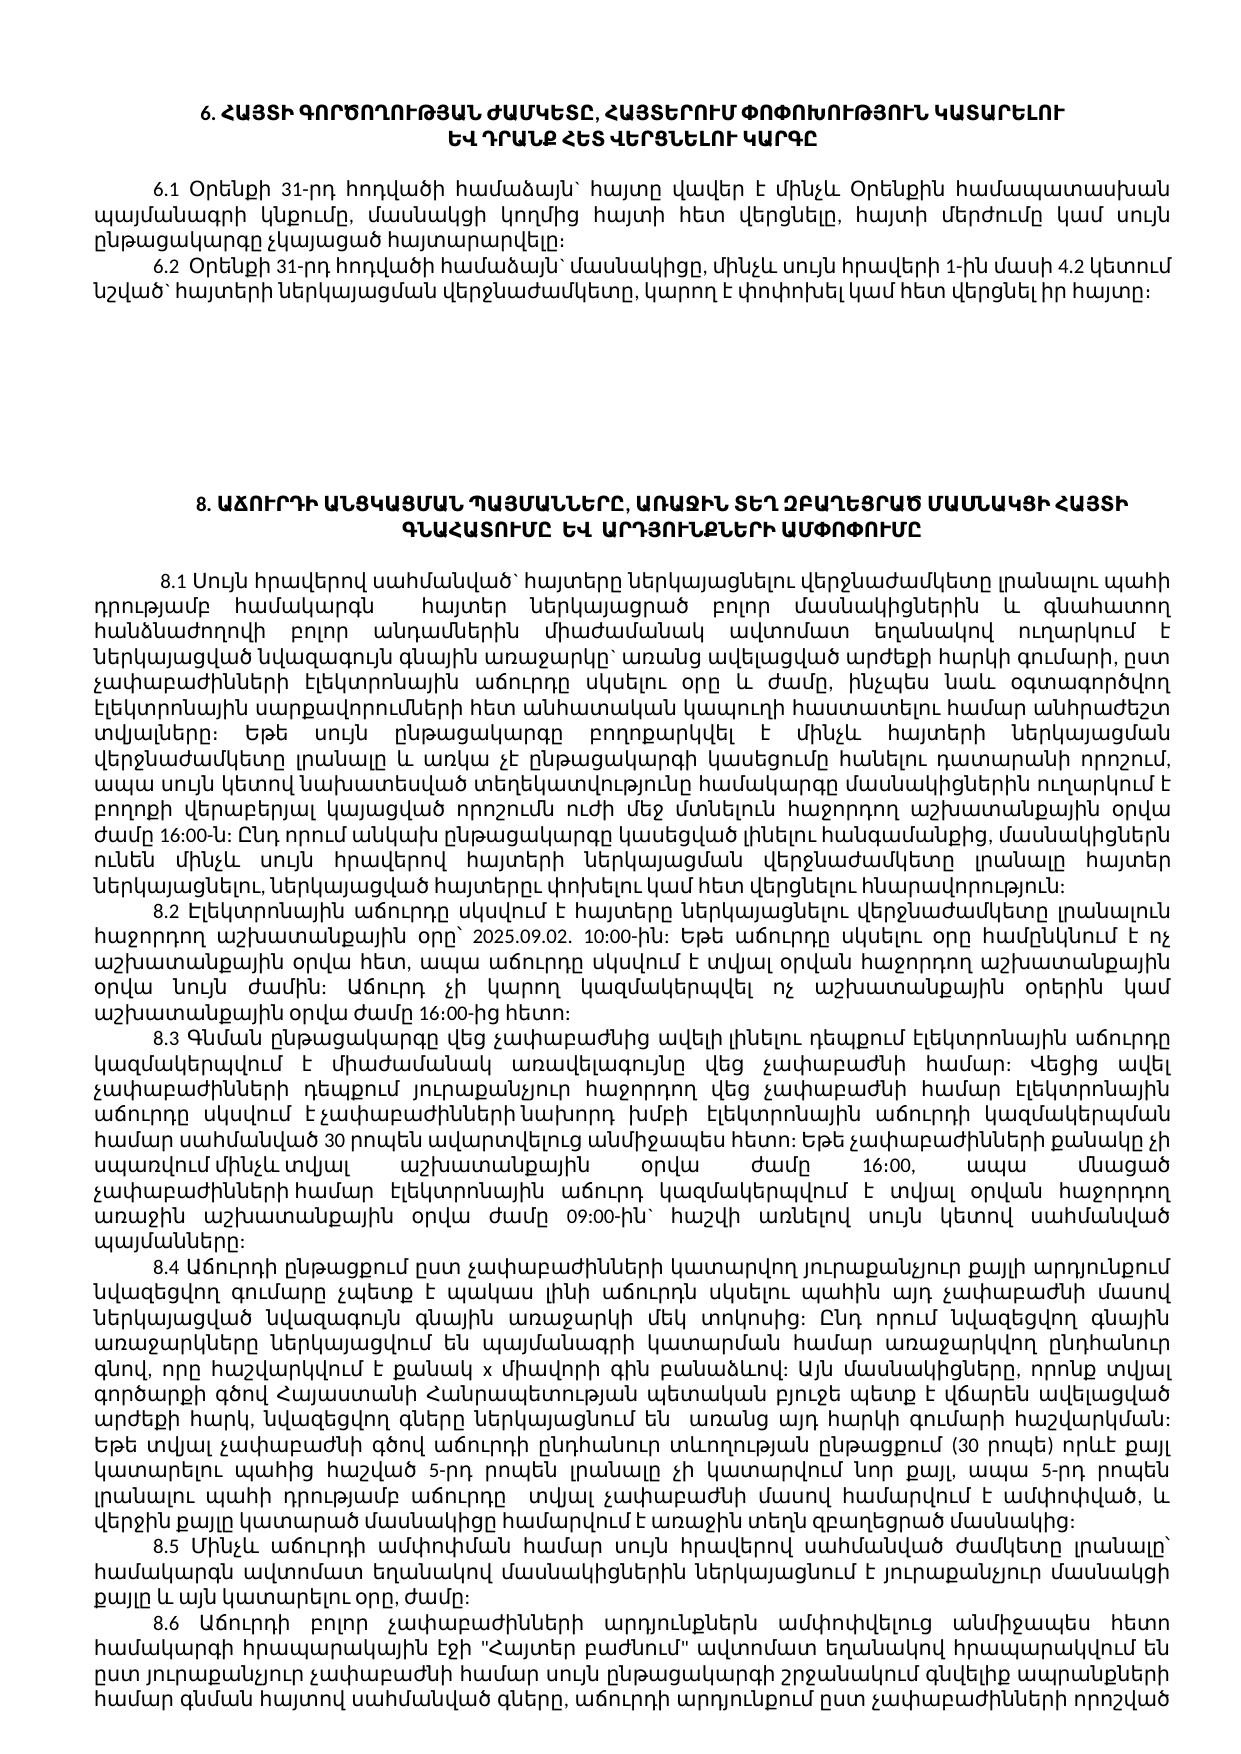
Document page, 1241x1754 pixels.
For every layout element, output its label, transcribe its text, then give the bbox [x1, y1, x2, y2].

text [94, 1610, 1171, 1712]
text 8. ԱՃՈՒՐԴԻ ԱՆՑԿԱՑՄԱՆ ՊԱՅՄԱՆՆԵՐԸ, ԱՌԱՋԻՆ ՏԵՂ ԶԲԱՂԵՑՐԱԾ ՄԱՍՆԱԿՑԻ ՀԱՅՏԻ [94, 492, 1171, 517]
text 8.1 Սույն հրավերով սահմանված` հայտերը ներկայացնելու վերջնաժամկետը լրանալու պահի դրությամբ համակարգն հայտեր ներկայացրած բոլոր մասնակիցներին և գնահատող հանձնաժողովի բոլոր անդամներին միաժամանակ ավտոմատ եղանակով ուղարկում է ներկայացված նվազագույն գնային առաջարկը` առանց ավելացված արժեքի հարկի գումարի, ըստ չափաբաժինների էլեկտրոնային աճուրդը սկսելու օրը և ժամը, ինչպես նաև օգտագործվող էլեկտրոնային սարքավորումների հետ անհատական կապուղի հաստատելու համար անհրաժեշտ տվյալները։ Եթե սույն ընթացակարգը բողոքարկվել է մինչև հայտերի ներկայացման վերջնաժամկետը լրանալը և առկա չէ ընթացակարգի կասեցումը հանելու դատարանի որոշում, ապա սույն կետով նախատեսված տեղեկատվությունը համակարգը մասնակիցներին ուղարկում է բողոքի վերաբերյալ կայացված որոշումն ուժի մեջ մտնելուն հաջորդող աշխատանքային օրվա ժամը 16:00-ն: Ընդ որում անկախ ընթացակարգը կասեցված լինելու հանգամանքից, մասնակիցներն ունեն մինչև սույն հրավերով հայտերի ներկայացման վերջնաժամկետը լրանալը հայտեր ներկայացնելու, ներկայացված հայտերըւ փոխելու կամ հետ վերցնելու հնարավորություն: [94, 568, 1171, 898]
text 8.5 Մինչև աճուրդի ամփոփման համար սույն հրավերով սահմանված ժամկետը լրանալը՝ համակարգն ավտոմատ եղանակով մասնակիցներին ներկայացնում է յուրաքանչյուր մասնակցի քայլը և այն կատարելու օրը, ժամը: [94, 1534, 1171, 1610]
text 6.2 Օրենքի 31-րդ հոդվածի համաձայն` մասնակիցը, մինչև սույն հրավերի 1-ին մասի 4.2 կետում նշված` հայտերի ներկայացման վերջնաժամկետը, կարող է փոփոխել կամ հետ վերցնել իր հայտը։ [94, 253, 1171, 304]
text ԳՆԱՀԱՏՈՒՄԸ ԵՎ ԱՐԴՅՈՒՆՔՆԵՐԻ ԱՄՓՈՓՈՒՄԸ [94, 517, 1171, 542]
text 8.3 Գնման ընթացակարգը վեց չափաբաժնից ավելի լինելու դեպքում էլեկտրոնային աճուրդը կազմակերպվում է միաժամանակ առավելագույնը վեց չափաբաժնի համար: Վեցից ավել չափաբաժինների դեպքում յուրաքանչյուր հաջորդող վեց չափաբաժնի համար էլեկտրոնային աճուրդը սկսվում է չափաբաժինների նախորդ խմբի էլեկտրոնային աճուրդի կազմակերպման համար սահմանված 30 րոպեն ավարտվելուց անմիջապես հետո: Եթե չափաբաժինների քանակը չի սպառվում մինչև տվյալ աշխատանքային օրվա ժամը 16։00, ապա մնացած չափաբաժինների համար էլեկտրոնային աճուրդ կազմակերպվում է տվյալ օրվան հաջորդող առաջին աշխատանքային օրվա ժամը 09:00-ին` հաշվի առնելով սույն կետով սահմանված պայմանները: [94, 1025, 1171, 1254]
text 8.2 Էլեկտրոնային աճուրդը սկսվում է հայտերը ներկայացնելու վերջնաժամկետը լրանալուն հաջորդող աշխատանքային օրը՝ 2025.09.02. 10:00 -ին: Եթե աճուրդը սկսելու օրը համընկնում է ոչ աշխատանքային օրվա հետ, ապա աճուրդը սկսվում է տվյալ օրվան հաջորդող աշխատանքային օրվա նույն ժամին: Աճուրդ չի կարող կազմակերպվել ոչ աշխատանքային օրերին կամ աշխատանքային օրվա ժամը 16։00-ից հետո: [94, 898, 1171, 1025]
text 8.4 Աճուրդի ընթացքում ըստ չափաբաժինների կատարվող յուրաքանչյուր քայլի արդյունքում նվազեցվող գումարը չպետք է պակաս լինի աճուրդն սկսելու պահին այդ չափաբաժնի մասով ներկայացված նվազագույն գնային առաջարկի մեկ տոկոսից: Ընդ որում նվազեցվող գնային առաջարկները ներկայացվում են պայմանագրի կատարման համար առաջարկվող ընդհանուր գնով, որը հաշվարկվում է քանակ x միավորի գին բանաձևով: Այն մասնակիցները, որոնք տվյալ գործարքի գծով Հայաստանի Հանրապետության պետական բյուջե պետք է վճարեն ավելացված արժեքի հարկ, նվազեցվող գները ներկայացնում են առանց այդ հարկի գումարի հաշվարկման: Եթե տվյալ չափաբաժնի գծով աճուրդի ընդհանուր տևողության ընթացքում (30 րոպե) որևէ քայլ կատարելու պահից հաշված 5-րդ րոպեն լրանալը չի կատարվում նոր քայլ, ապա 5-րդ րոպեն լրանալու պահի դրությամբ աճուրդը տվյալ չափաբաժնի մասով համարվում է ամփոփված, և վերջին քայլը կատարած մասնակիցը համարվում է առաջին տեղն զբաղեցրած մասնակից: [94, 1254, 1171, 1534]
text ԵՎ ԴՐԱՆՔ ՀԵՏ ՎԵՐՑՆԵԼՈՒ ԿԱՐԳԸ [94, 126, 1171, 151]
text 6.1 Օրենքի 31-րդ հոդվածի համաձայն` հայտը վավեր է մինչև Օրենքին համապատասխան պայմանագրի կնքումը, մասնակցի կողմից հայտի հետ վերցնելը, հայտի մերժումը կամ սույն ընթացակարգը չկայացած հայտարարվելը։ [94, 177, 1171, 253]
text 6. ՀԱՅՏԻ ԳՈՐԾՈՂՈՒԹՅԱՆ ԺԱՄԿԵՏԸ, ՀԱՅՏԵՐՈՒՄ ՓՈՓՈԽՈՒԹՅՈՒՆ ԿԱՏԱՐԵԼՈՒ [94, 100, 1171, 126]
